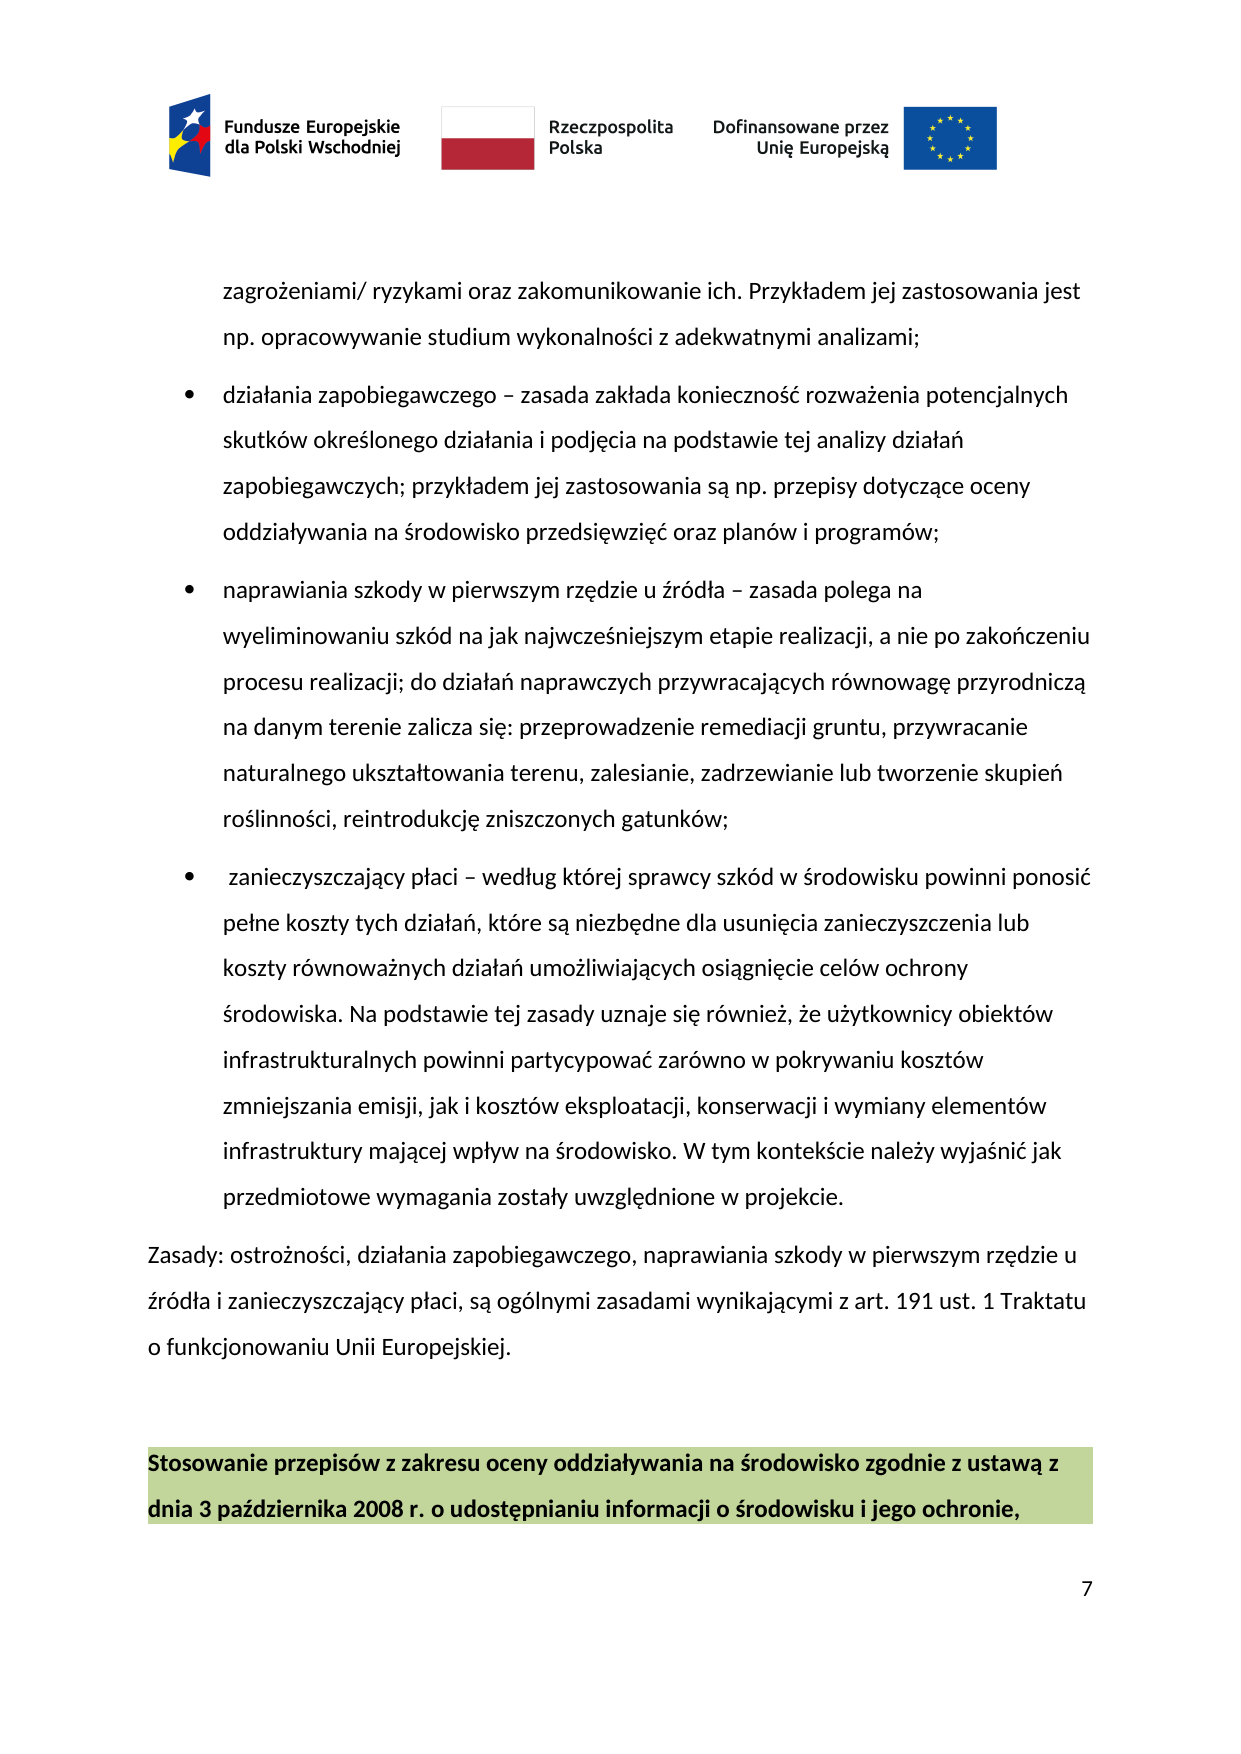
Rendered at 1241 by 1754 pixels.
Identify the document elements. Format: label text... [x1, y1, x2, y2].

picture [147, 73, 1017, 198]
list naprawiania szkody w pierwszym rzędzie u źródła – zasada polega na wyeliminowaniu szkód na jak najwcześniejszym etapie realizacji, a nie po zakończeniu procesu realizacji; do działań naprawczych przywracających równowagę przyrodniczą na danym terenie zalicza się: przeprowadzenie remediacji gruntu, przywracanie naturalnego ukształtowania terenu, zalesianie, zadrzewianie lub tworzenie skupień roślinności, reintrodukcję zniszczonych gatunków; [185, 574, 1093, 833]
list działania zapobiegawczego – zasada zakłada konieczność rozważenia potencjalnych skutków określonego działania i podjęcia na podstawie tej analizy działań zapobiegawczych; przykładem jej zastosowania są np. przepisy dotyczące oceny oddziaływania na środowisko przedsięwzięć oraz planów i programów; [185, 379, 1093, 547]
list zanieczyszczający płaci – według której sprawcy szkód w środowisku powinni ponosić pełne koszty tych działań, które są niezbędne dla usunięcia zanieczyszczenia lub koszty równoważnych działań umożliwiających osiągnięcie celów ochrony środowiska. Na podstawie tej zasady uznaje się również, że użytkownicy obiektów infrastrukturalnych powinni partycypować zarówno w pokrywaniu kosztów zmniejszania emisji, jak i kosztów eksploatacji, konserwacji i wymiany elementów infrastruktury mającej wpływ na środowisko. W tym kontekście należy wyjaśnić jak przedmiotowe wymagania zostały uwzględnione w projekcie. [185, 861, 1093, 1212]
text Zasady: ostrożności, działania zapobiegawczego, naprawiania szkody w pierwszym rzędzie u źródła i zanieczyszczający płaci, są ogólnymi zasadami wynikającymi z art. 191 ust. 1 Traktatu o funkcjonowaniu Unii Europejskiej. [148, 1239, 1093, 1361]
